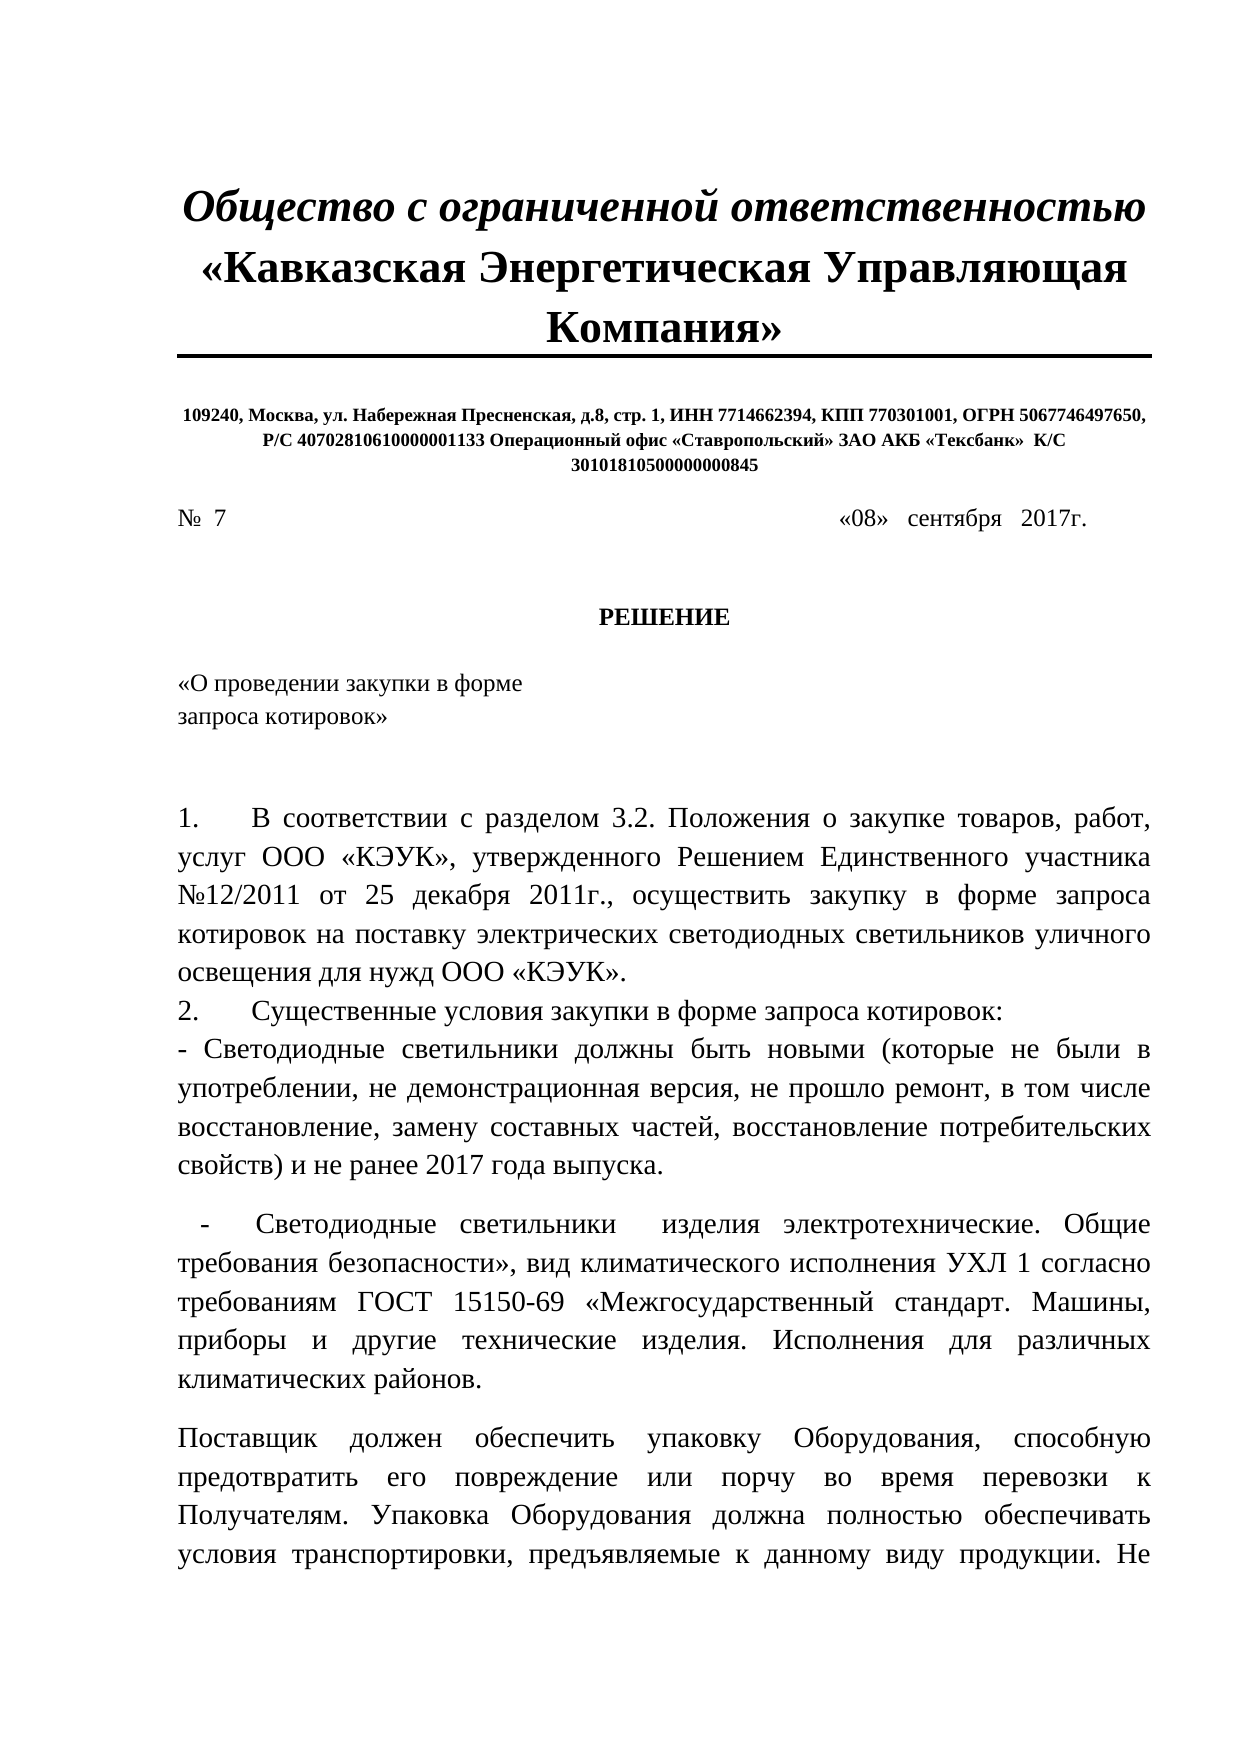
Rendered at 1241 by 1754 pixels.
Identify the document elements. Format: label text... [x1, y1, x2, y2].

text - Светодиодные светильники изделия электротехнические. Общие требования безопасности», вид климатического исполнения УХЛ 1 согласно требованиям ГОСТ 15150-69 «Межгосударственный стандарт. Машины, приборы и другие технические изделия. Исполнения для различных климатических районов. [177, 1207, 1152, 1394]
text - Светодиодные светильники должны быть новыми (которые не были в употреблении, не демонстрационная версия, не прошло ремонт, в том числе восстановление, замену составных частей, восстановление потребительских свойств) и не ранее 2017 года выпуска. [177, 1032, 1152, 1181]
text запроса котировок» [177, 701, 1152, 730]
text «Кавказская Энергетическая Управляющая Компания» [177, 239, 1152, 354]
text 109240, Москва, ул. Набережная Пресненская, д.8, стр. 1, ИНН 7714662394, КПП 770301001, ОГРН 5067746497650, Р/С 40702810610000001133 Операционный офис «Ставропольский» ЗАО АКБ «Тексбанк» К/С 30101810500000000845 [177, 404, 1152, 475]
text Общество с ограниченной ответственностью [177, 179, 1152, 231]
text РЕШЕНИЕ [177, 602, 1152, 631]
list Существенные условия закупки в форме запроса котировок: [177, 993, 1152, 1027]
text № 7 «08» сентября 2017г. [177, 503, 1152, 532]
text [177, 1420, 1152, 1569]
text «О проведении закупки в форме [177, 668, 1152, 697]
list В соответствии с разделом 3.2. Положения о закупке товаров, работ, услуг ООО «КЭУК», утвержденного Решением Единственного участника №12/2011 от 25 декабря 2011г., осуществить закупку в форме запроса котировок на поставку электрических светодиодных светильников уличного освещения для нужд ООО «КЭУК». [177, 800, 1152, 988]
